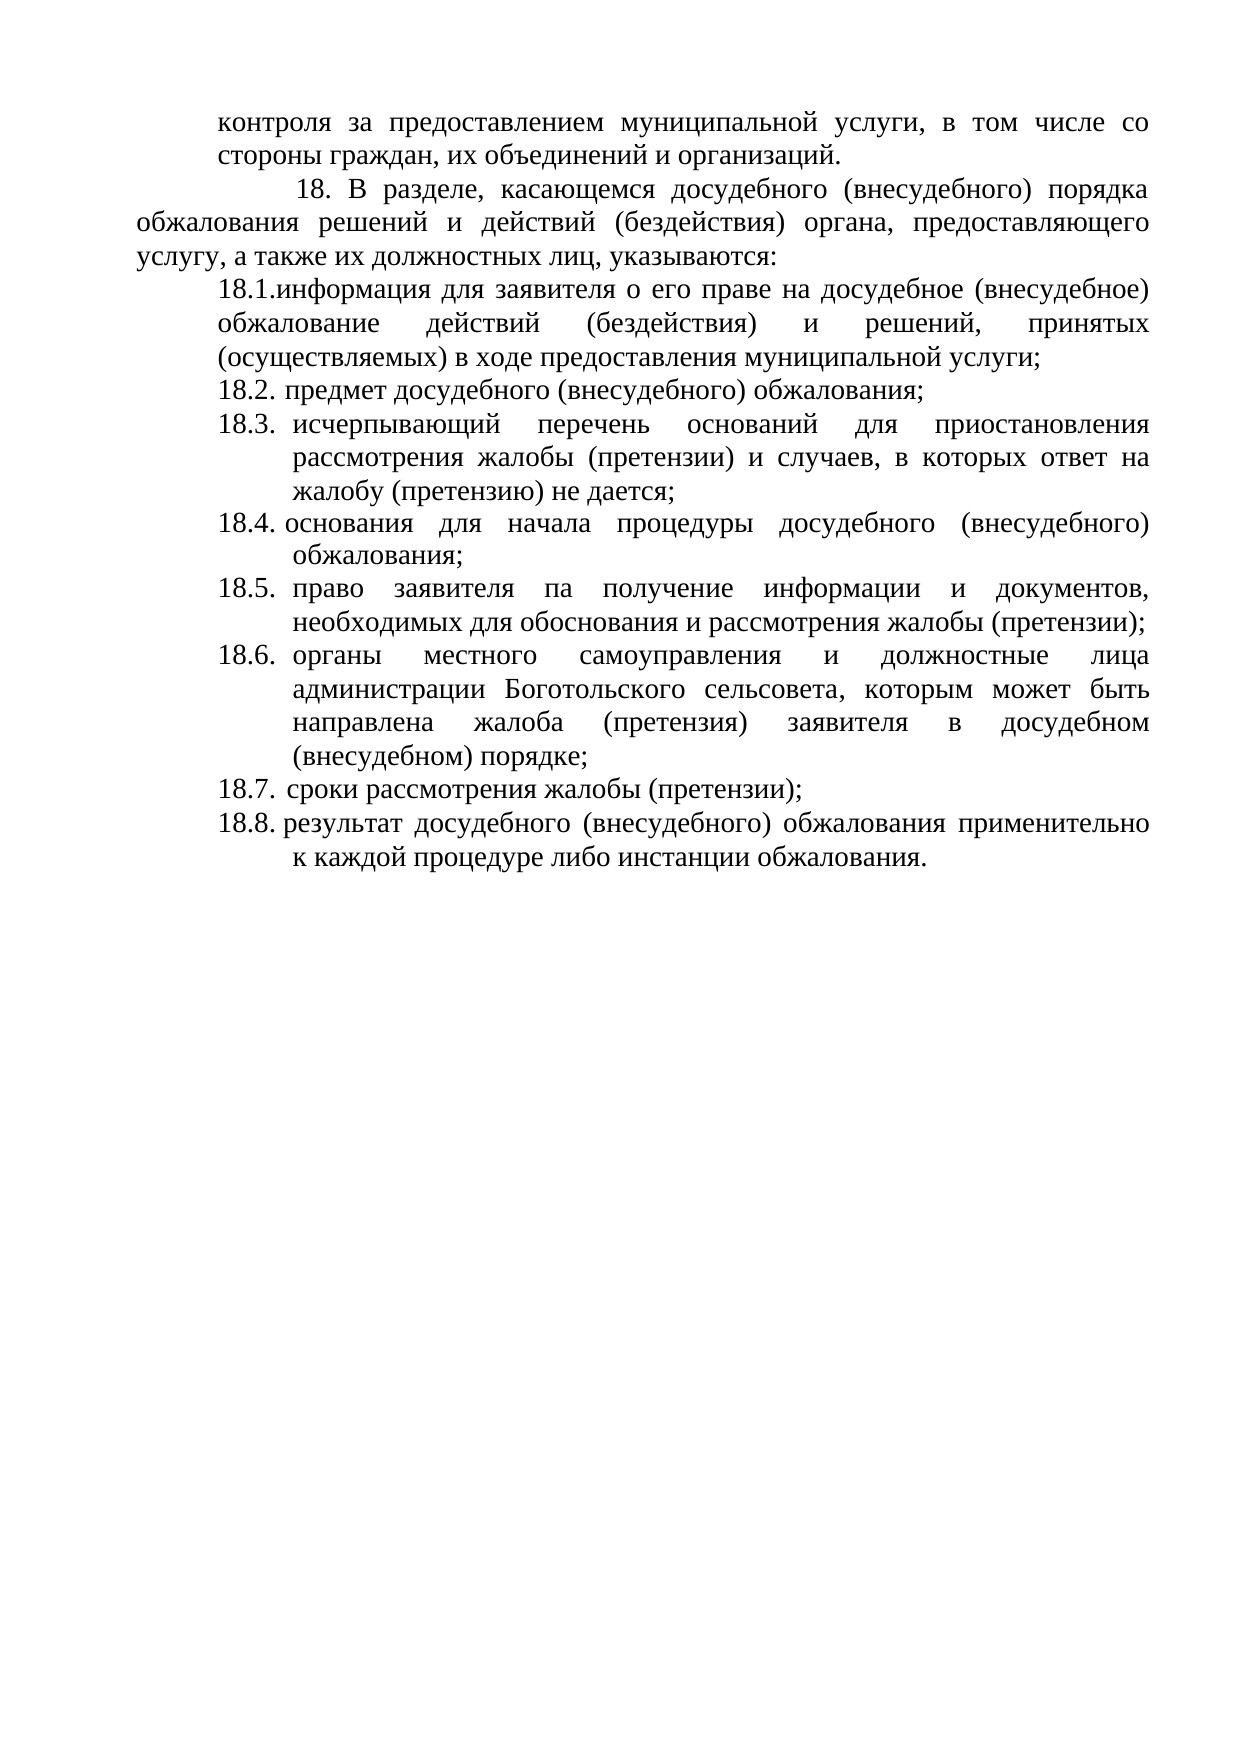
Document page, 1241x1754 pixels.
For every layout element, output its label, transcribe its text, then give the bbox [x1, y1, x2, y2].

text 18. В разделе, касающемся досудебного (внесудебного) порядка обжалования решений и действий (бездействия) органа, предоставляющего услугу, а также их должностных лиц, указываются: [136, 171, 1150, 272]
text 18.1.информация для заявителя о его праве на досудебное (внесудебное) обжалование действий (бездействия) и решений, принятых (осуществляемых) в ходе предоставления муниципальной услуги; [217, 272, 1150, 373]
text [217, 104, 1150, 171]
list исчерпывающий перечень оснований для приостановления рассмотрения жалобы (претензии) и случаев, в которых ответ на жалобу (претензию) не дается; [217, 406, 1150, 507]
list сроки рассмотрения жалобы (претензии); [217, 772, 1150, 806]
list результат досудебного (внесудебного) обжалования применительно к каждой процедуре либо инстанции обжалования. [217, 806, 1150, 873]
list право заявителя па получение информации и документов, необходимых для обоснования и рассмотрения жалобы (претензии); [217, 571, 1150, 638]
list основания для начала процедуры досудебного (внесудебного) обжалования; [217, 507, 1150, 571]
list органы местного самоуправления и должностные лица администрации Боготольского сельсовета, которым может быть направлена жалоба (претензия) заявителя в досудебном (внесудебном) порядке; [217, 638, 1150, 772]
list предмет досудебного (внесудебного) обжалования; [217, 373, 1150, 406]
